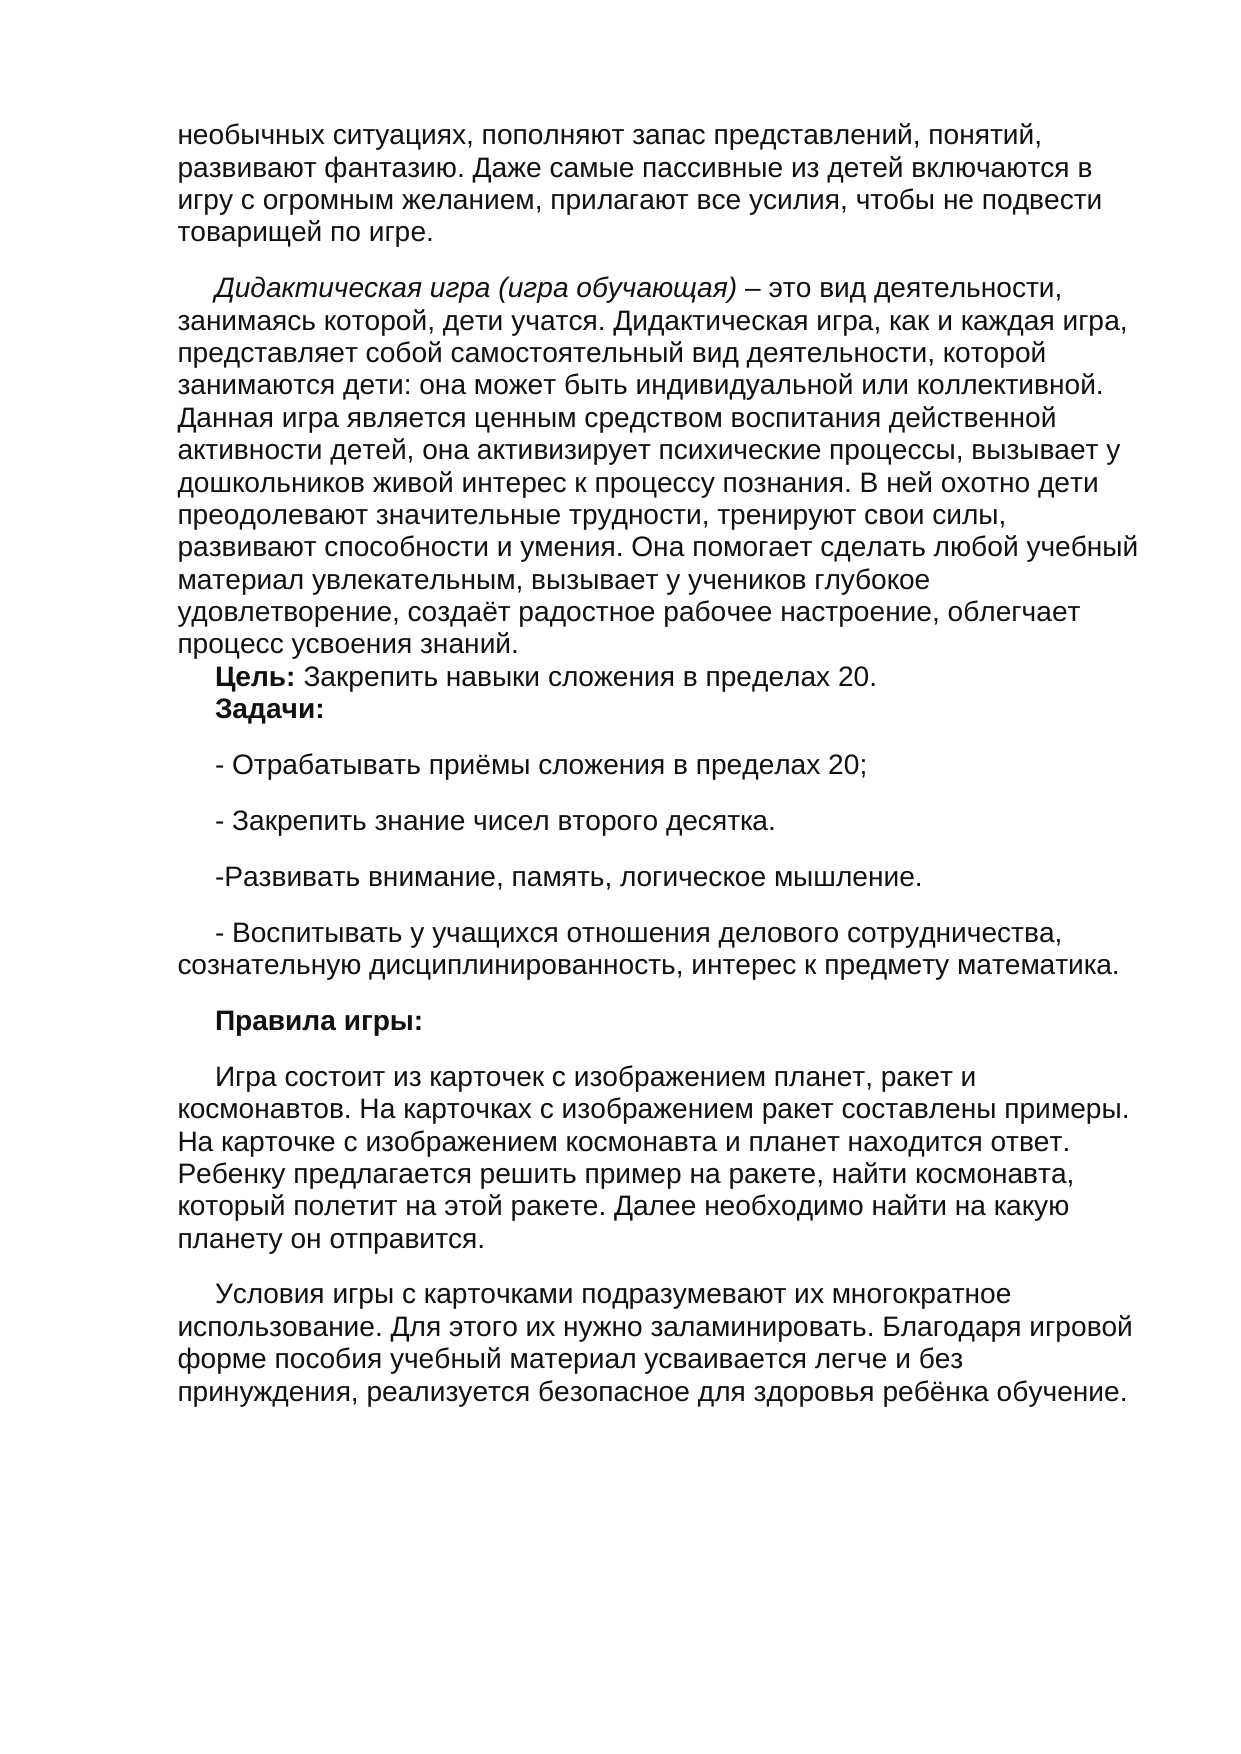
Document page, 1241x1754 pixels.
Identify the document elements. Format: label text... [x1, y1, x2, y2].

text Правила игры: [177, 1004, 1152, 1036]
text - Воспитывать у учащихся отношения делового сотрудничества, сознательную дисциплинированность, интерес к предмету математика. [177, 916, 1152, 980]
text - Закрепить знание чисел второго десятка. [177, 804, 1152, 836]
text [177, 118, 1152, 248]
text Дидактическая игра (игра обучающая) – это вид деятельности, занимаясь которой, дети учатся. Дидактическая игра, как и каждая игра, представляет собой самостоятельный вид деятельности, которой занимаются дети: она может быть индивидуальной или коллективной. Данная игра является ценным средством воспитания действенной активности детей, она активизирует психические процессы, вызывает у дошкольников живой интерес к процессу познания. В ней охотно дети преодолевают значительные трудности, тренируют свои силы, развивают способности и умения. Она помогает сделать любой учебный материал увлекательным, вызывает у учеников глубокое удовлетворение, создаёт радостное рабочее настроение, облегчает процесс усвоения знаний. [177, 271, 1152, 660]
text Игра состоит из карточек с изображением планет, ракет и космонавтов. На карточках с изображением ракет составлены примеры. На карточке с изображением космонавта и планет находится ответ. Ребенку предлагается решить пример на ракете, найти космонавта, который полетит на этой ракете. Далее необходимо найти на какую планету он отправится. [177, 1060, 1152, 1254]
text Задачи: [177, 692, 1152, 725]
text Условия игры с карточками подразумевают их многократное использование. Для этого их нужно заламинировать. Благодаря игровой форме пособия учебный материал усваивается легче и без принуждения, реализуется безопасное для здоровья ребёнка обучение. [177, 1277, 1152, 1407]
text - Отрабатывать приёмы сложения в пределах 20; [177, 748, 1152, 781]
text -Развивать внимание, память, логическое мышление. [177, 860, 1152, 892]
text Цель: Закрепить навыки сложения в пределах 20. [177, 660, 1152, 692]
